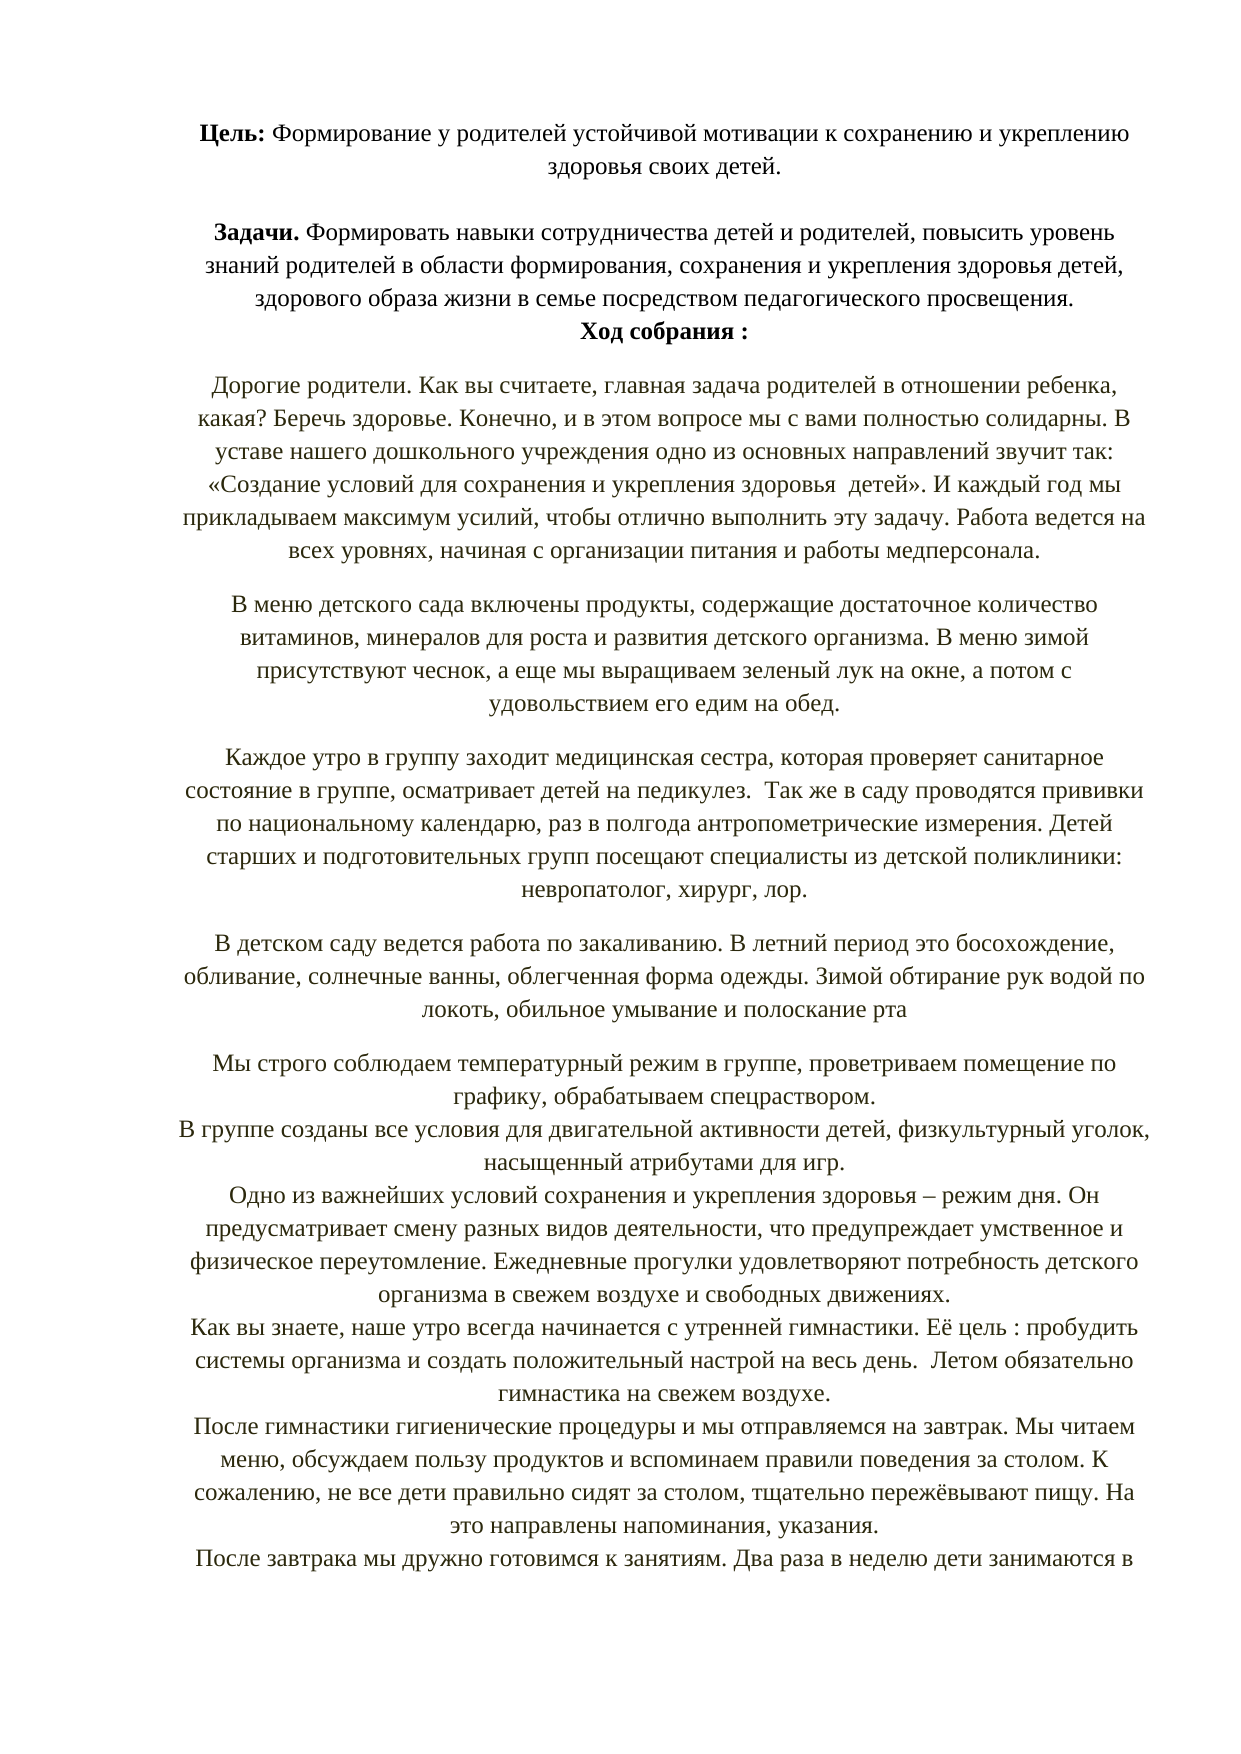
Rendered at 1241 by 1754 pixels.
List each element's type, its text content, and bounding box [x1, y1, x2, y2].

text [177, 1048, 1152, 1572]
text В меню детского сада включены продукты, содержащие достаточное количество витаминов, минералов для роста и развития детского организма. В меню зимой присутствуют чеснок, а еще мы выращиваем зеленый лук на окне, а потом с удовольствием его едим на обед. [177, 589, 1152, 717]
text Дорогие родители. Как вы считаете, главная задача родителей в отношении ребенка, какая? Беречь здоровье. Конечно, и в этом вопросе мы с вами полностью солидарны. В уставе нашего дошкольного учреждения одно из основных направлений звучит так: «Создание условий для сохранения и укрепления здоровья детей». И каждый год мы прикладываем максимум усилий, чтобы отлично выполнить эту задачу. Работа ведется на всех уровнях, начиная с организации питания и работы медперсонала. [177, 370, 1152, 564]
text В детском саду ведется работа по закаливанию. В летний период это босохождение, обливание, солнечные ванны, облегченная форма одежды. Зимой обтирание рук водой по локоть, обильное умывание и полоскание рта [177, 928, 1152, 1023]
text Цель: Формирование у родителей устойчивой мотивации к сохранению и укреплению здоровья своих детей. Задачи. Формировать навыки сотрудничества детей и родителей, повысить уровень знаний родителей в области формирования, сохранения и укрепления здоровья детей, здорового образа жизни в семье посредством педагогического просвещения. Ход собрания : [177, 118, 1152, 345]
text Каждое утро в группу заходит медицинская сестра, которая проверяет санитарное состояние в группе, осматривает детей на педикулез. Так же в саду проводятся прививки по национальному календарю, раз в полгода антропометрические измерения. Детей старших и подготовительных групп посещают специалисты из детской поликлиники: невропатолог, хирург, лор. [177, 742, 1152, 903]
